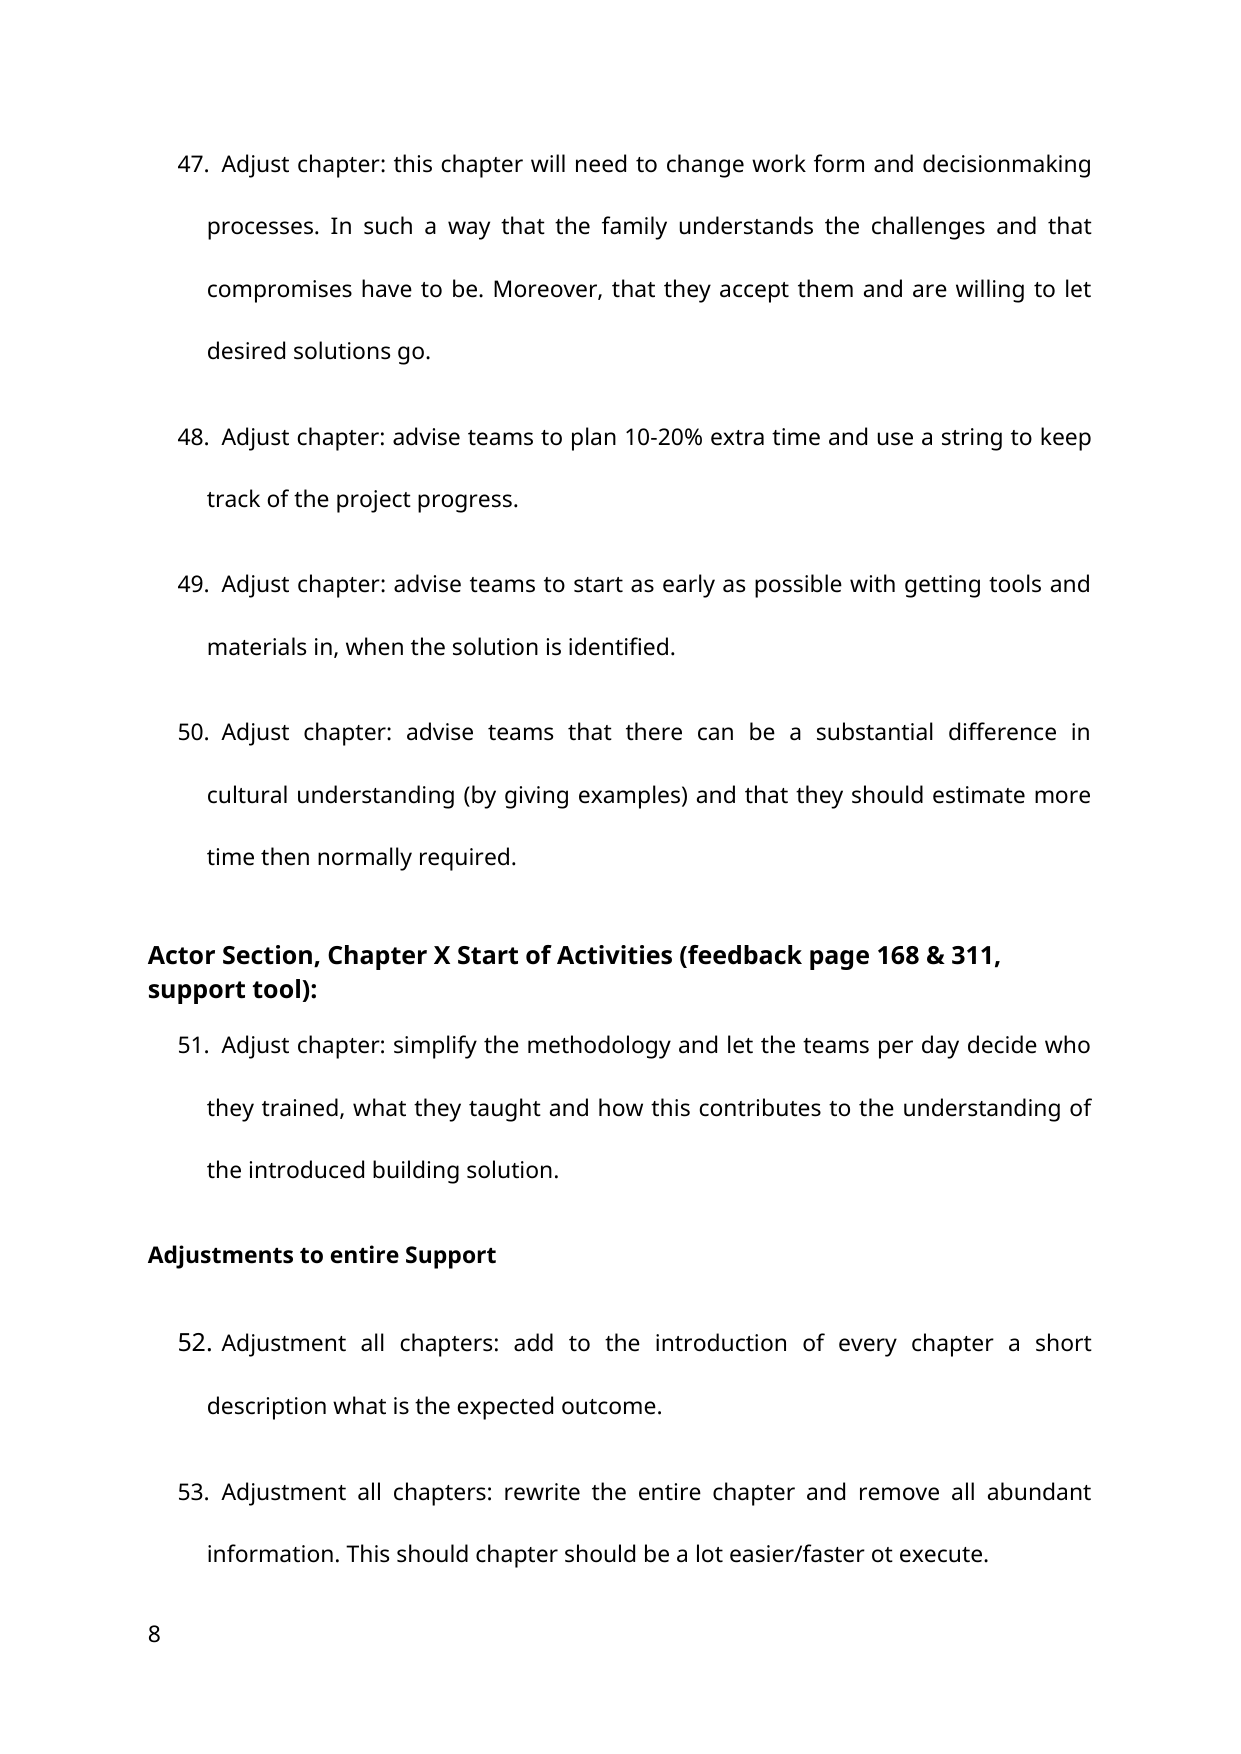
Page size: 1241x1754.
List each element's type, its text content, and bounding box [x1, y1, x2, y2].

text Actor Section, Chapter X Start of Activities (feedback page 168 & 311, support tool): [148, 938, 1093, 1006]
list Adjust chapter: simplify the methodology and let the teams per day decide who they trained, what they taught and how this contributes to the understanding of the introduced building solution. [177, 1029, 1093, 1185]
list Adjust chapter: this chapter will need to change work form and decisionmaking processes. In such a way that the family understands the challenges and that compromises have to be. Moreover, that they accept them and are willing to let desired solutions go. [177, 148, 1093, 366]
list Adjustment all chapters: rewrite the entire chapter and remove all abundant information. This should chapter should be a lot easier/faster ot execute. [177, 1476, 1093, 1569]
text Adjustments to entire Support [148, 1239, 1093, 1271]
list Adjustment all chapters: add to the introduction of every chapter a short description what is the expected outcome. [177, 1325, 1093, 1421]
list Adjust chapter: advise teams to plan 10-20% extra time and use a string to keep track of the project progress. [177, 421, 1093, 514]
list Adjust chapter: advise teams to start as early as possible with getting tools and materials in, when the solution is identified. [177, 568, 1093, 662]
list Adjust chapter: advise teams that there can be a substantial difference in cultural understanding (by giving examples) and that they should estimate more time then normally required. [177, 716, 1093, 873]
